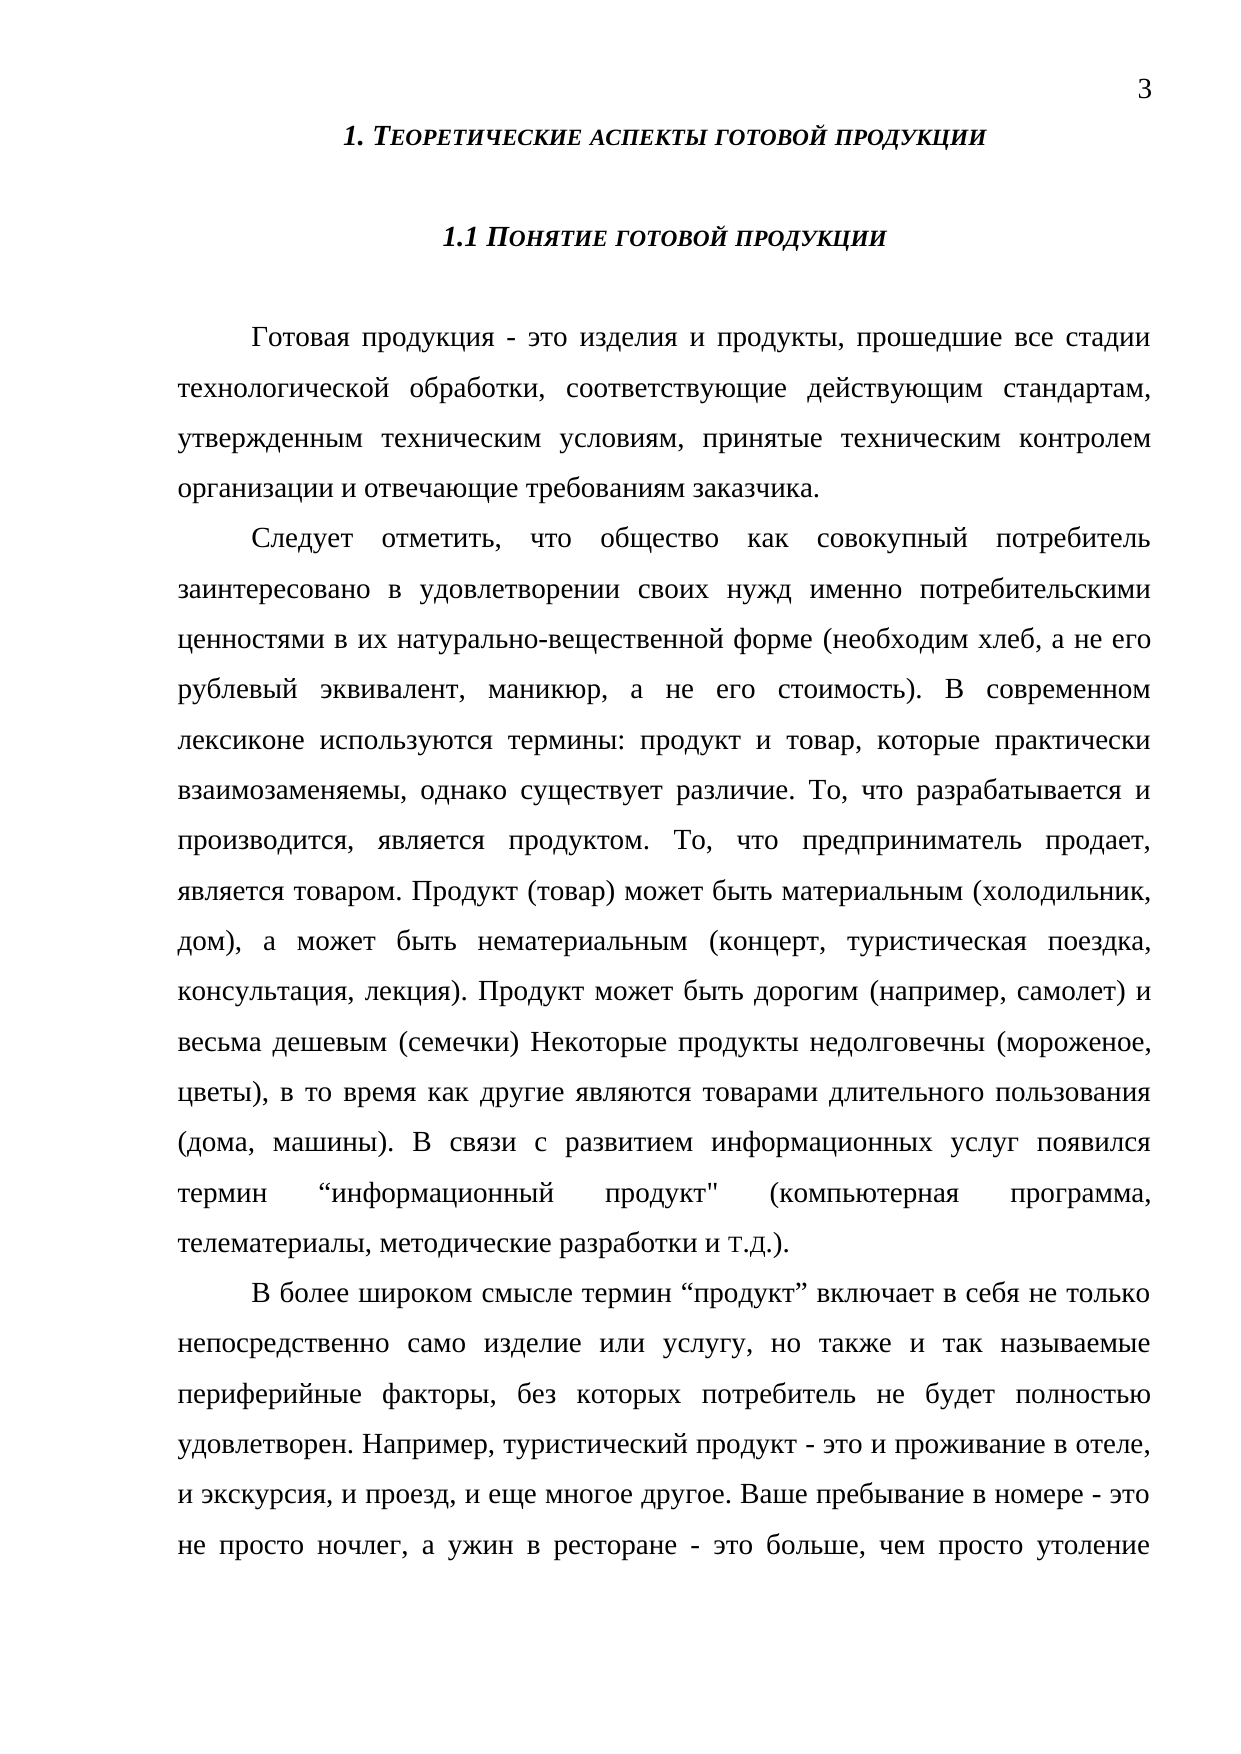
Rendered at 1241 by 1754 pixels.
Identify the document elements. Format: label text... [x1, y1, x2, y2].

subtitle 1.1 Понятие готовой продукции [177, 219, 1152, 252]
text Следует отметить, что общество как совокупный потребитель заинтересовано в удовлетворении своих нужд именно потребительскими ценностями в их натурально-вещественной форме (необходим хлеб, а не его рублевый эквивалент, маникюр, а не его стоимость). В современном лексиконе используются термины: продукт и товар, которые практически взаимозаменяемы, однако существует различие. То, что разрабатывается и производится, является продуктом. То, что предприниматель продает, является товаром. Продукт (товар) может быть материальным (холодильник, дом), а может быть нематериальным (концерт, туристическая поездка, консультация, лекция). Продукт может быть дорогим (например, самолет) и весьма дешевым (семечки) Некоторые продукты недолговечны (мороженое, цветы), в то время как другие являются товарами длительного пользования (дома, машины). В связи с развитием информационных услуг появился термин “информационный продукт" (компьютерная программа, телематериалы, методические разработки и т.д.). [177, 521, 1152, 1258]
text Готовая продукция - это изделия и продукты, прошедшие все стадии технологической обработки, соответствующие действующим стандартам, утвержденным техническим условиям, принятые техническим контролем организации и отвечающие требованиям заказчика. [177, 319, 1152, 504]
subtitle 1. Теоретические аспекты готовой продукции [177, 118, 1152, 152]
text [177, 1275, 1152, 1560]
